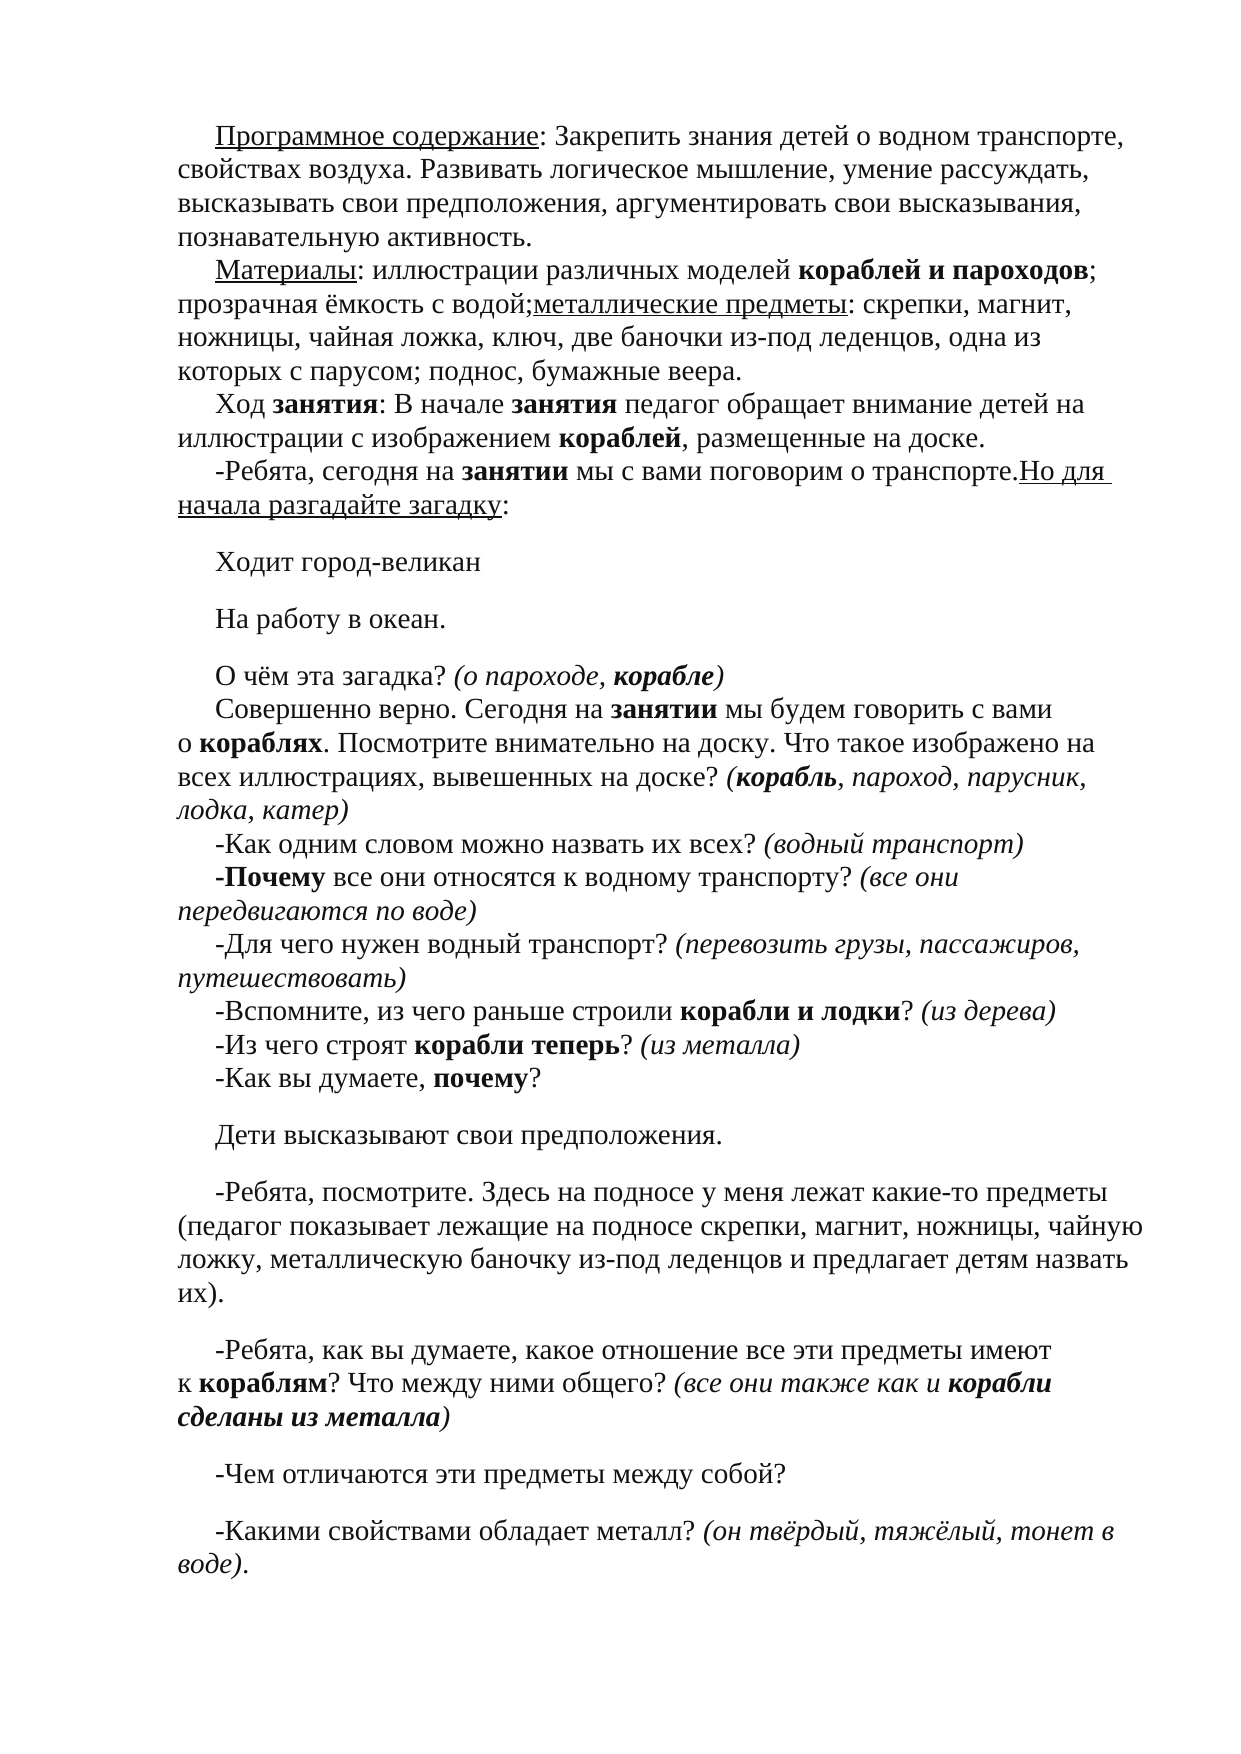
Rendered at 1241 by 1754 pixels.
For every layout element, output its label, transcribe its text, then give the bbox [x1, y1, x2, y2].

text -Как одним словом можно назвать их всех? (водный транспорт) [177, 826, 1152, 859]
text Ходит город-великан [177, 544, 1152, 578]
text Дети высказывают свои предположения. [177, 1117, 1152, 1151]
text Совершенно верно. Сегодня на занятии мы будем говорить с вами о кораблях. Посмотрите внимательно на доску. Что такое изображено на всех иллюстрациях, вывешенных на доске? (корабль, пароход, парусник, лодка, катер) [177, 692, 1152, 826]
text -Из чего строят корабли теперь? (из металла) [177, 1027, 1152, 1061]
text Ход занятия: В начале занятия педагог обращает внимание детей на иллюстрации с изображением кораблей, размещенные на доске. [177, 386, 1152, 453]
text На работу в океан. [177, 601, 1152, 634]
text -Ребята, посмотрите. Здесь на подносе у меня лежат какие-то предметы (педагог показывает лежащие на подносе скрепки, магнит, ножницы, чайную ложку, металлическую баночку из-под леденцов и предлагает детям назвать их). [177, 1174, 1152, 1309]
text -Вспомните, из чего раньше строили корабли и лодки? (из дерева) [177, 993, 1152, 1027]
text Программное содержание: Закрепить знания детей о водном транспорте, свойствах воздуха. Развивать логическое мышление, умение рассуждать, высказывать свои предположения, аргументировать свои высказывания, познавательную активность. [177, 118, 1152, 252]
text -Как вы думаете, почему? [177, 1061, 1152, 1094]
text -Для чего нужен водный транспорт? (перевозить грузы, пассажиров, путешествовать) [177, 926, 1152, 993]
text -Ребята, сегодня на занятии мы с вами поговорим о транспорте.Но для начала разгадайте загадку: [177, 453, 1152, 521]
text -Какими свойствами обладает металл? (он твёрдый, тяжёлый, тонет в воде). [177, 1513, 1152, 1580]
text -Чем отличаются эти предметы между собой? [177, 1456, 1152, 1490]
text Материалы: иллюстрации различных моделей кораблей и пароходов; прозрачная ёмкость с водой;металлические предметы: скрепки, магнит, ножницы, чайная ложка, ключ, две баночки из-под леденцов, одна из которых с парусом; поднос, бумажные веера. [177, 252, 1152, 386]
text -Почему все они относятся к водному транспорту? (все они передвигаются по воде) [177, 859, 1152, 926]
text -Ребята, как вы думаете, какое отношение все эти предметы имеют к кораблям? Что между ними общего? (все они также как и корабли сделаны из металла) [177, 1332, 1152, 1433]
text О чём эта загадка? (о пароходе, корабле) [177, 658, 1152, 692]
